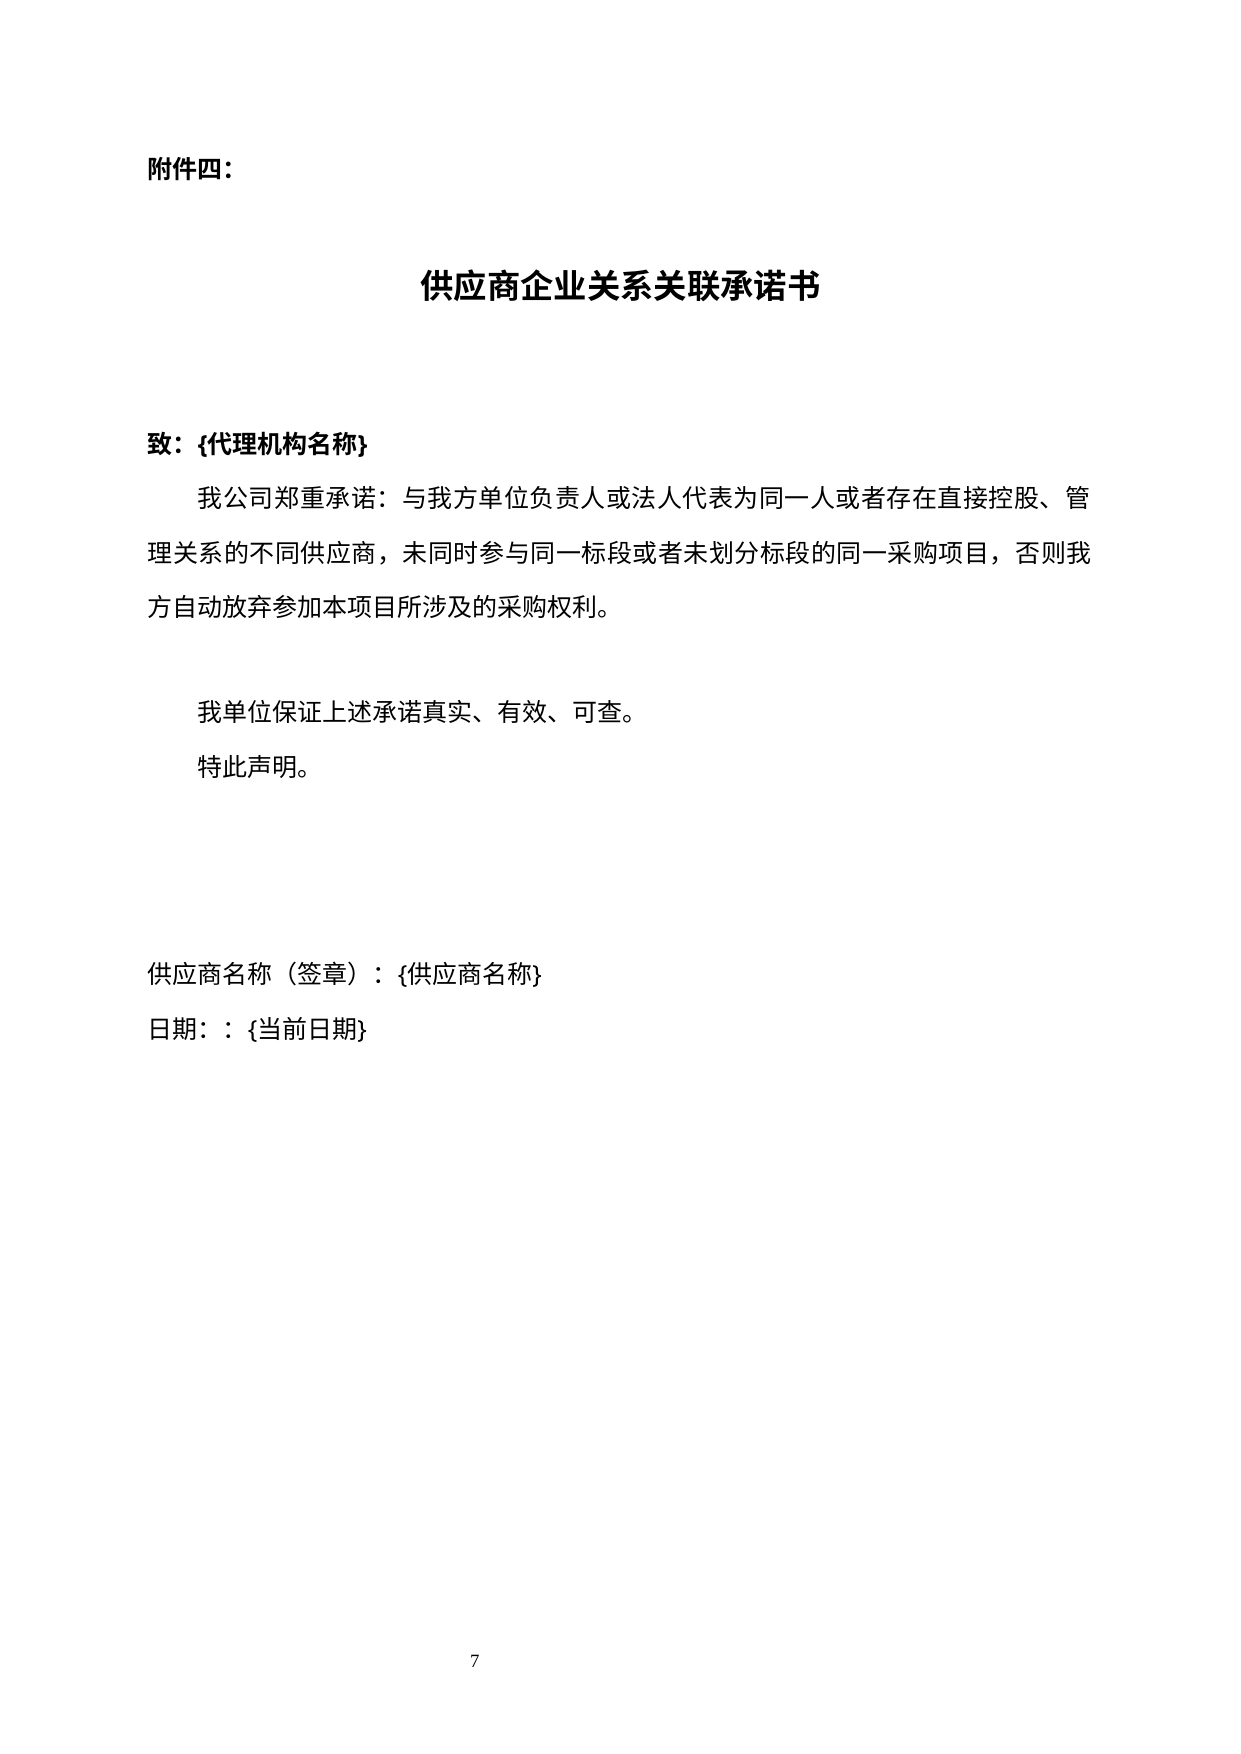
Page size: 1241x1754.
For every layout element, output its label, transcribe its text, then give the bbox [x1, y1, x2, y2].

text 供应商名称（签章）：{供应商名称} [148, 955, 1093, 991]
text 日期：：{当前日期} [148, 1009, 1093, 1045]
text 我公司郑重承诺：与我方单位负责人或法人代表为同一人或者存在直接控股、管理关系的不同供应商，未同时参与同一标段或者未划分标段的同一采购项目，否则我方自动放弃参加本项目所涉及的采购权利。 [148, 479, 1093, 624]
text 供应商企业关系关联承诺书 [148, 260, 1093, 308]
text 特此声明。 [148, 747, 1093, 783]
text 附件四： [148, 150, 1093, 186]
text 致：{代理机构名称} [148, 424, 1093, 461]
text 我单位保证上述承诺真实、有效、可查。 [148, 693, 1093, 729]
